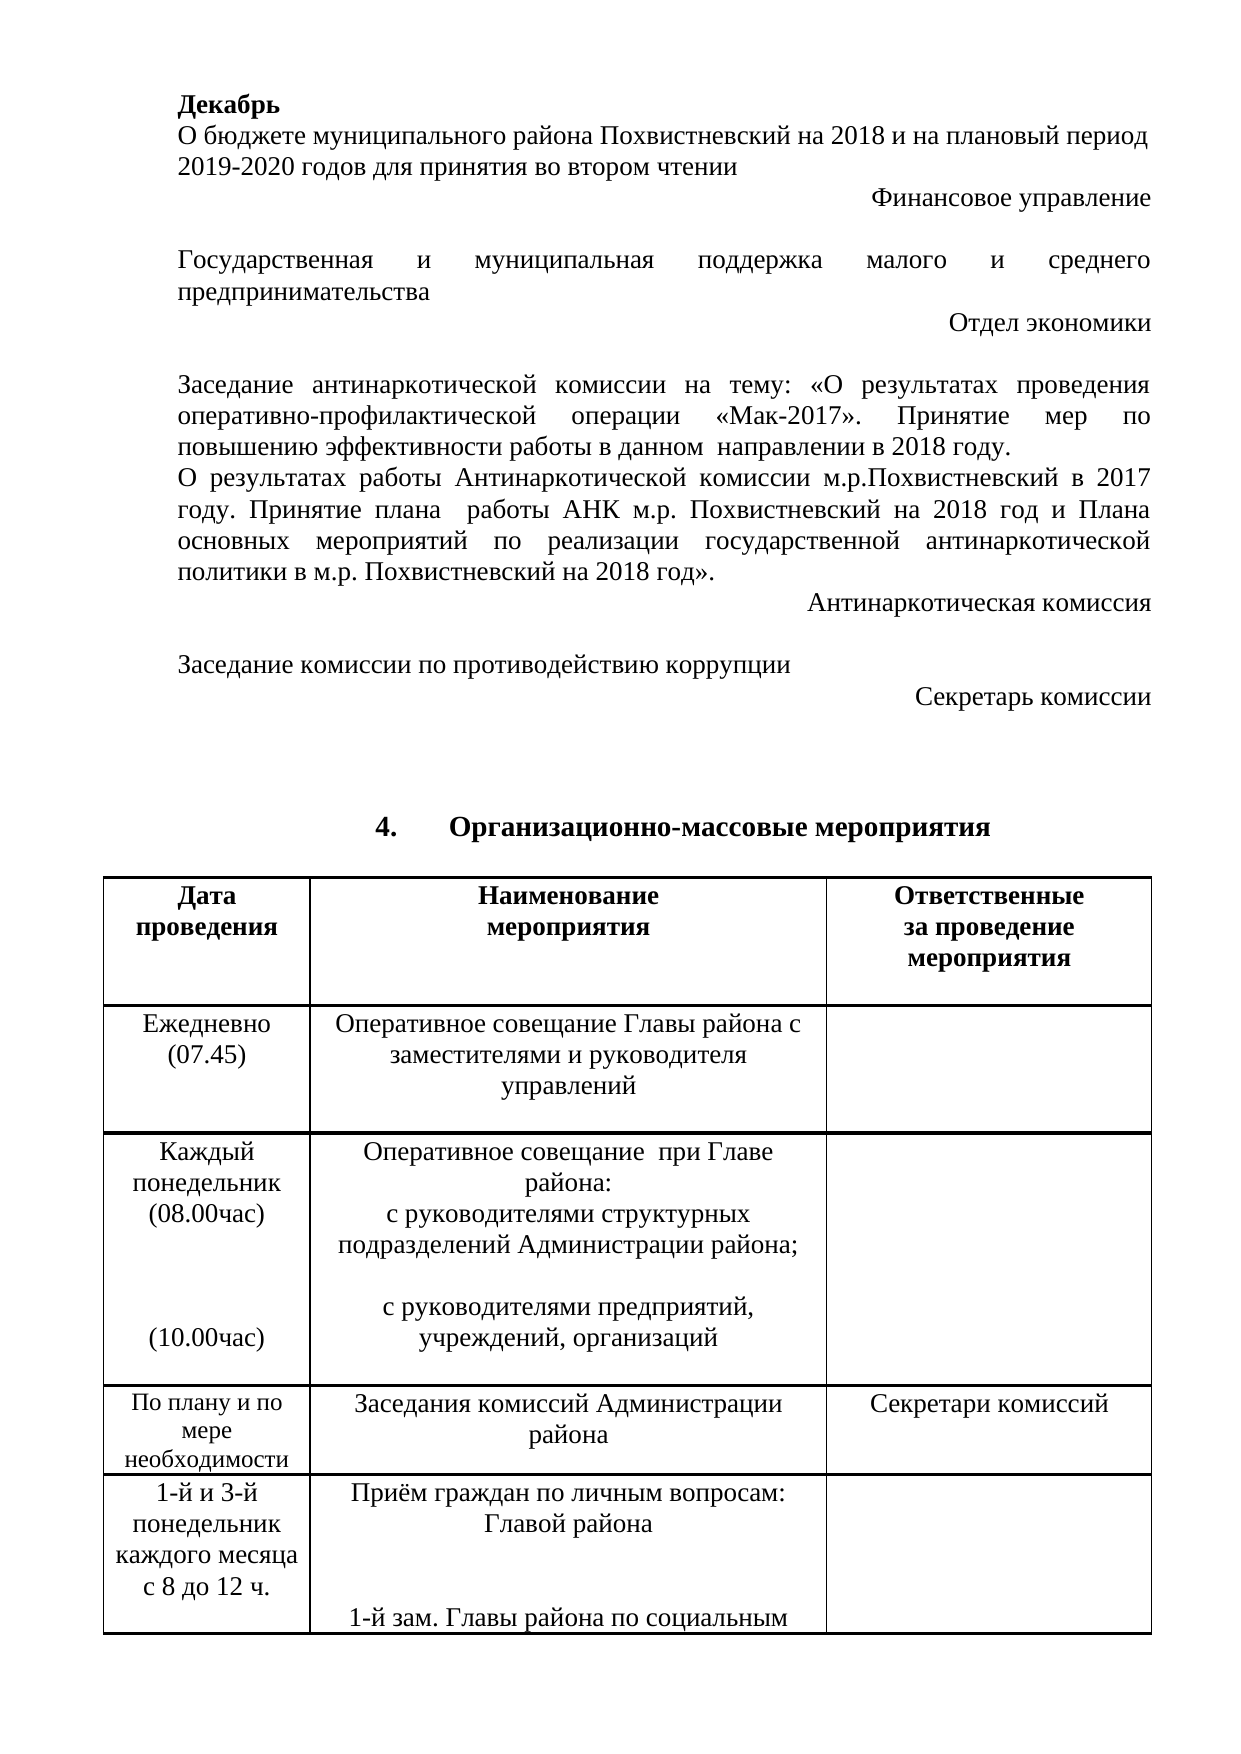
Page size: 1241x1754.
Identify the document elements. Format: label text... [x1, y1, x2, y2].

text Отдел экономики [177, 306, 1152, 337]
text Заседание антинаркотической комиссии на тему: «О результатах проведения оперативно-профилактической операции «Мак-2017». Принятие мер по повышению эффективности работы в данном направлении в 2018 году. [177, 368, 1152, 462]
table_cell Заседания комиссий Администрации района [311, 1387, 826, 1473]
table_header Наименование мероприятия [311, 879, 826, 1004]
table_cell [311, 1476, 826, 1632]
text Декабрь [177, 88, 1152, 119]
table_cell [827, 1476, 1151, 1632]
text О результатах работы Антинаркотической комиссии м.р.Похвистневский в 2017 году. Принятие плана работы АНК м.р. Похвистневский на 2018 год и Плана основных мероприятий по реализации государственной антинаркотической политики в м.р. Похвистневский на 2018 год». [177, 462, 1152, 586]
table_cell Ежедневно (07.45) [104, 1007, 309, 1131]
table_cell Каждый понедельник (08.00час) (10.00час) [104, 1135, 309, 1384]
table_header Дата проведения [104, 879, 309, 1004]
table_cell [827, 1007, 1151, 1131]
text Заседание комиссии по противодействию коррупции [177, 648, 1152, 679]
list Организационно-массовые мероприятия [215, 809, 1152, 842]
text Антинаркотическая комиссия [177, 586, 1152, 617]
table_header Ответственные за проведение мероприятия [827, 879, 1151, 1004]
table_cell Секретари комиссий [827, 1387, 1151, 1473]
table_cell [104, 1476, 309, 1632]
table_cell Оперативное совещание при Главе района: с руководителями структурных подразделений Администрации района; с руководителями предприятий, учреждений, организаций [311, 1135, 826, 1384]
table_cell [827, 1135, 1151, 1384]
table_cell Оперативное совещание Главы района с заместителями и руководителя управлений [311, 1007, 826, 1131]
text Государственная и муниципальная поддержка малого и среднего предпринимательства [177, 243, 1152, 306]
text Финансовое управление [177, 181, 1152, 212]
table_cell По плану и по мере необходимости [104, 1387, 309, 1473]
text Секретарь комиссии [177, 679, 1152, 711]
text О бюджете муниципального района Похвистневский на 2018 и на плановый период 2019-2020 годов для принятия во втором чтении [177, 119, 1152, 181]
